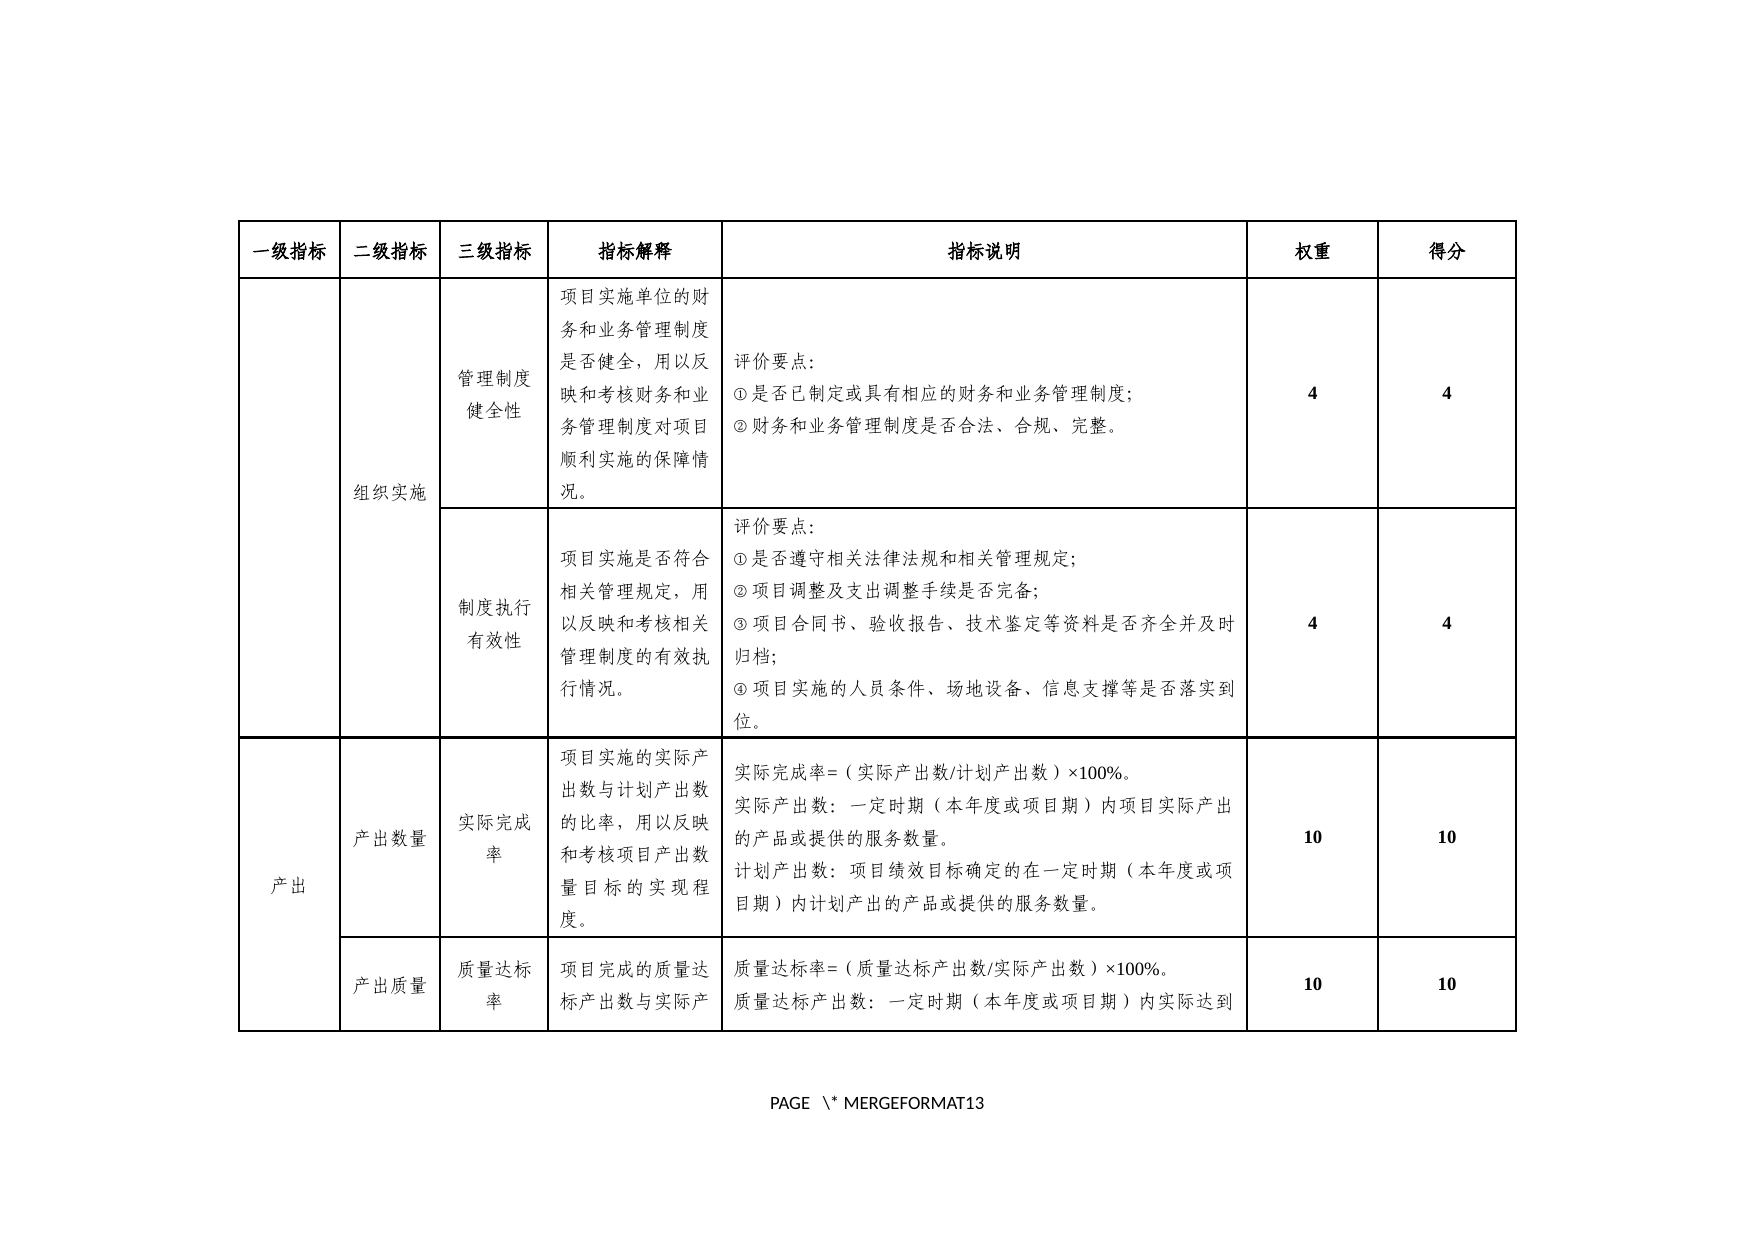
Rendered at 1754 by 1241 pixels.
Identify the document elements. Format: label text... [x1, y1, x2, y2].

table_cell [549, 938, 721, 1030]
table_cell 产出 [240, 739, 339, 1030]
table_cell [723, 938, 1246, 1030]
table_cell 组织实施 [341, 279, 439, 736]
table_cell 产出质量 [341, 938, 439, 1030]
table_header 指标解释 [549, 222, 721, 277]
table_header 二级指标 [341, 222, 439, 277]
table_header 指标说明 [723, 222, 1246, 277]
table_cell 10 [1248, 938, 1377, 1030]
table_cell 评价要点： ①是否遵守相关法律法规和相关管理规定； ②项目调整及支出调整手续是否完备； ③项目合同书、验收报告、技术鉴定等资料是否齐全并及时归档； ④项目实施的人员条件、场地设备、信息支撑等是否落实到位。 [723, 509, 1246, 736]
table_cell 项目实施的实际产出数与计划产出数的比率，用以反映和考核项目产出数量目标的实现程度。 [549, 739, 721, 936]
table_cell 产出数量 [341, 739, 439, 936]
table_header 一级指标 [240, 222, 339, 277]
table_cell 10 [1248, 739, 1377, 936]
table_cell 项目实施单位的财务和业务管理制度是否健全，用以反映和考核财务和业务管理制度对项目顺利实施的保障情况。 [549, 279, 721, 507]
table_cell 制度执行 有效性 [441, 509, 547, 736]
table_header 三级指标 [441, 222, 547, 277]
table_header 权重 [1248, 222, 1377, 277]
table_cell 项目实施是否符合相关管理规定，用以反映和考核相关管理制度的有效执行情况。 [549, 509, 721, 736]
table_cell 4 [1248, 279, 1377, 507]
table_cell 实际完成率 [441, 739, 547, 936]
table_cell 质量达标率 [441, 938, 547, 1030]
table_cell 评价要点： ①是否已制定或具有相应的财务和业务管理制度； ②财务和业务管理制度是否合法、合规、完整。 [723, 279, 1246, 507]
table_cell 4 [1379, 279, 1515, 507]
table_cell 10 [1379, 938, 1515, 1030]
table_cell 4 [1379, 509, 1515, 736]
table_cell 4 [1248, 509, 1377, 736]
table_cell 实际完成率=（实际产出数/计划产出数）×100%。 实际产出数：一定时期（本年度或项目期）内项目实际产出的产品或提供的服务数量。 计划产出数：项目绩效目标确定的在一定时期（本年度或项目期）内计划产出的产品或提供的服务数量。 [723, 739, 1246, 936]
table_cell 10 [1379, 739, 1515, 936]
table_header 得分 [1379, 222, 1515, 277]
table_cell 管理制度 健全性 [441, 279, 547, 507]
